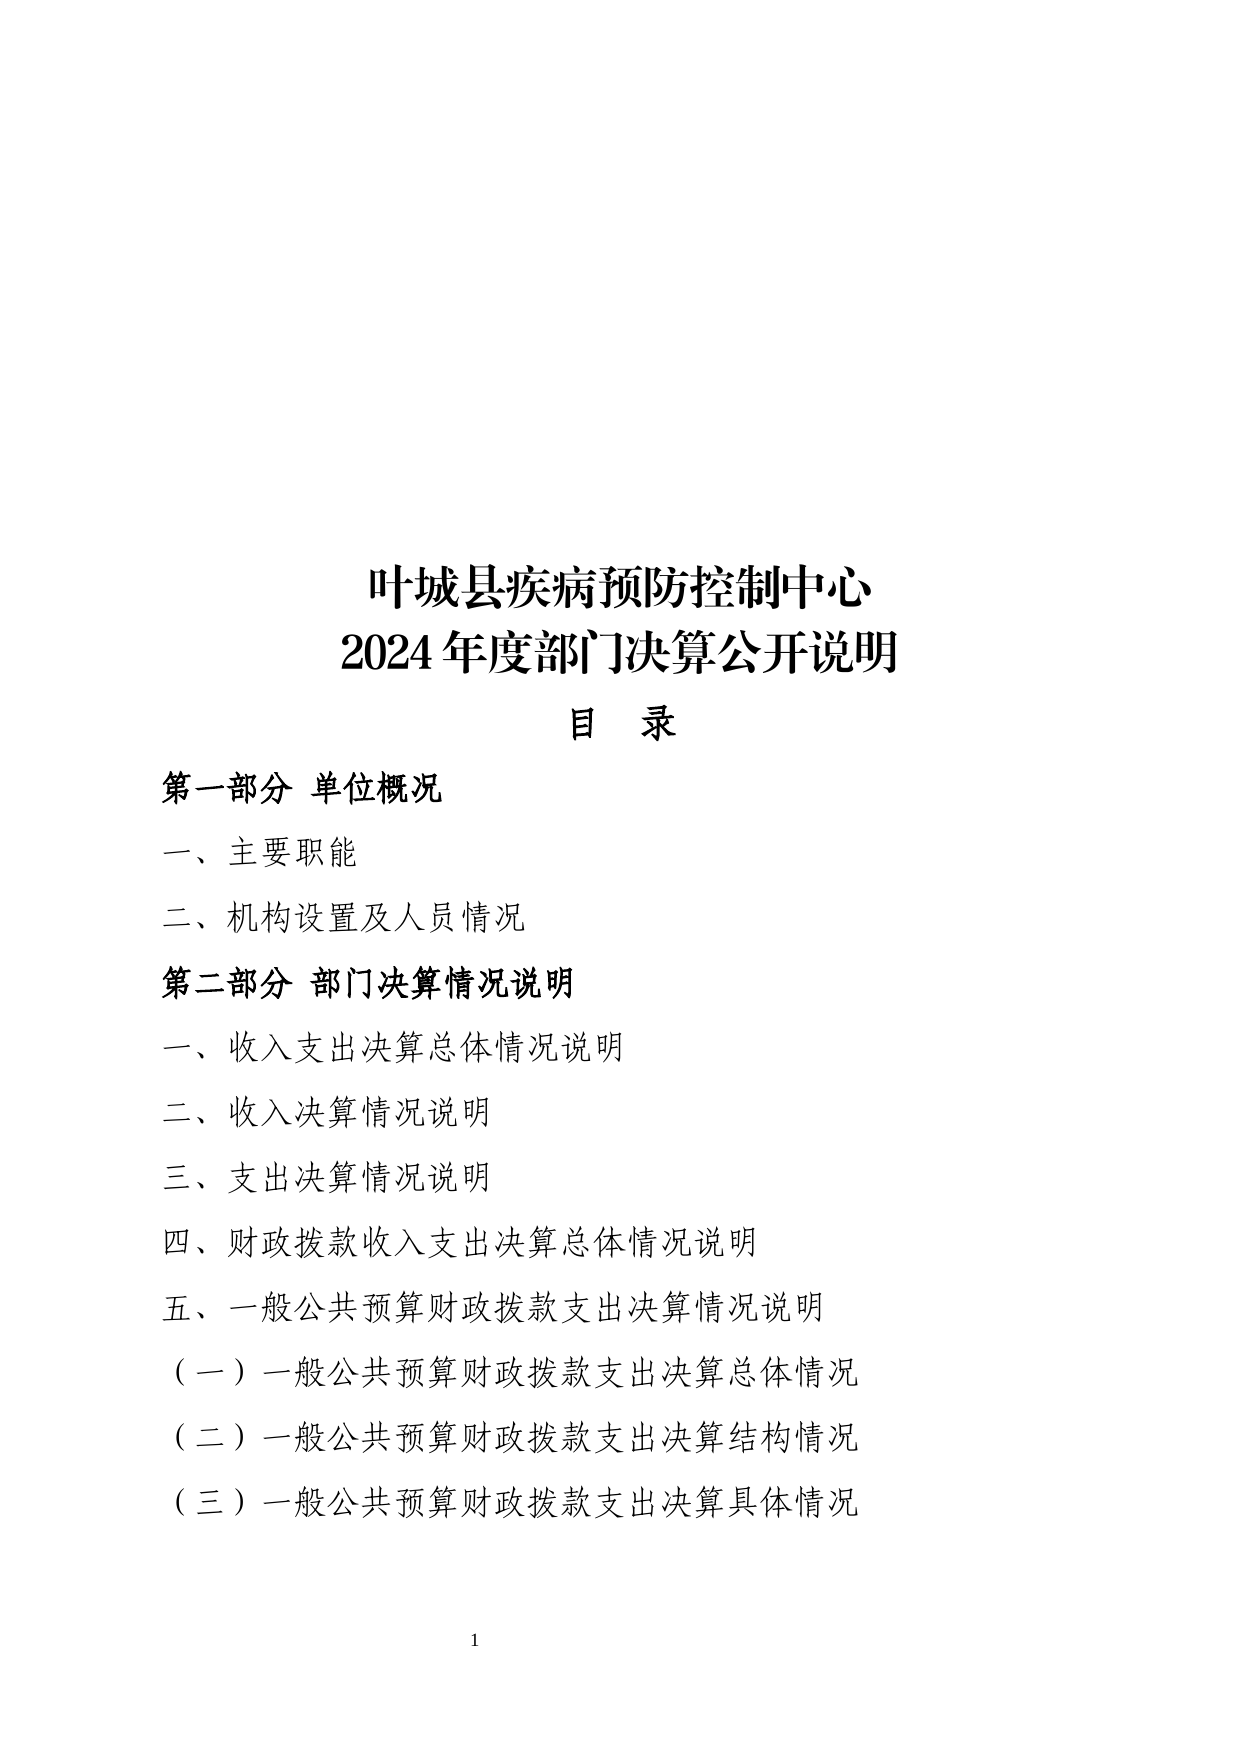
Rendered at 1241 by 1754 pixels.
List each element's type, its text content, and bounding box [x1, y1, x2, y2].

text 二、机构设置及人员情况 [159, 883, 1081, 948]
text 第二部分 部门决算情况说明 [159, 948, 1081, 1013]
text （二）一般公共预算财政拨款支出决算结构情况 [159, 1403, 1081, 1468]
text （一）一般公共预算财政拨款支出决算总体情况 [159, 1338, 1081, 1403]
text 二、收入决算情况说明 [159, 1078, 1081, 1143]
text 一、收入支出决算总体情况说明 [159, 1013, 1081, 1078]
text 叶城县疾病预防控制中心 [159, 558, 1081, 623]
text 目 录 [159, 688, 1081, 753]
text 一、主要职能 [159, 818, 1081, 883]
text 五、一般公共预算财政拨款支出决算情况说明 [159, 1273, 1081, 1338]
text （三）一般公共预算财政拨款支出决算具体情况 [159, 1468, 1081, 1533]
text 四、财政拨款收入支出决算总体情况说明 [159, 1208, 1081, 1273]
text 第一部分 单位概况 [159, 753, 1081, 818]
text 三、支出决算情况说明 [159, 1143, 1081, 1208]
text 2024年度部门决算公开说明 [159, 623, 1081, 688]
